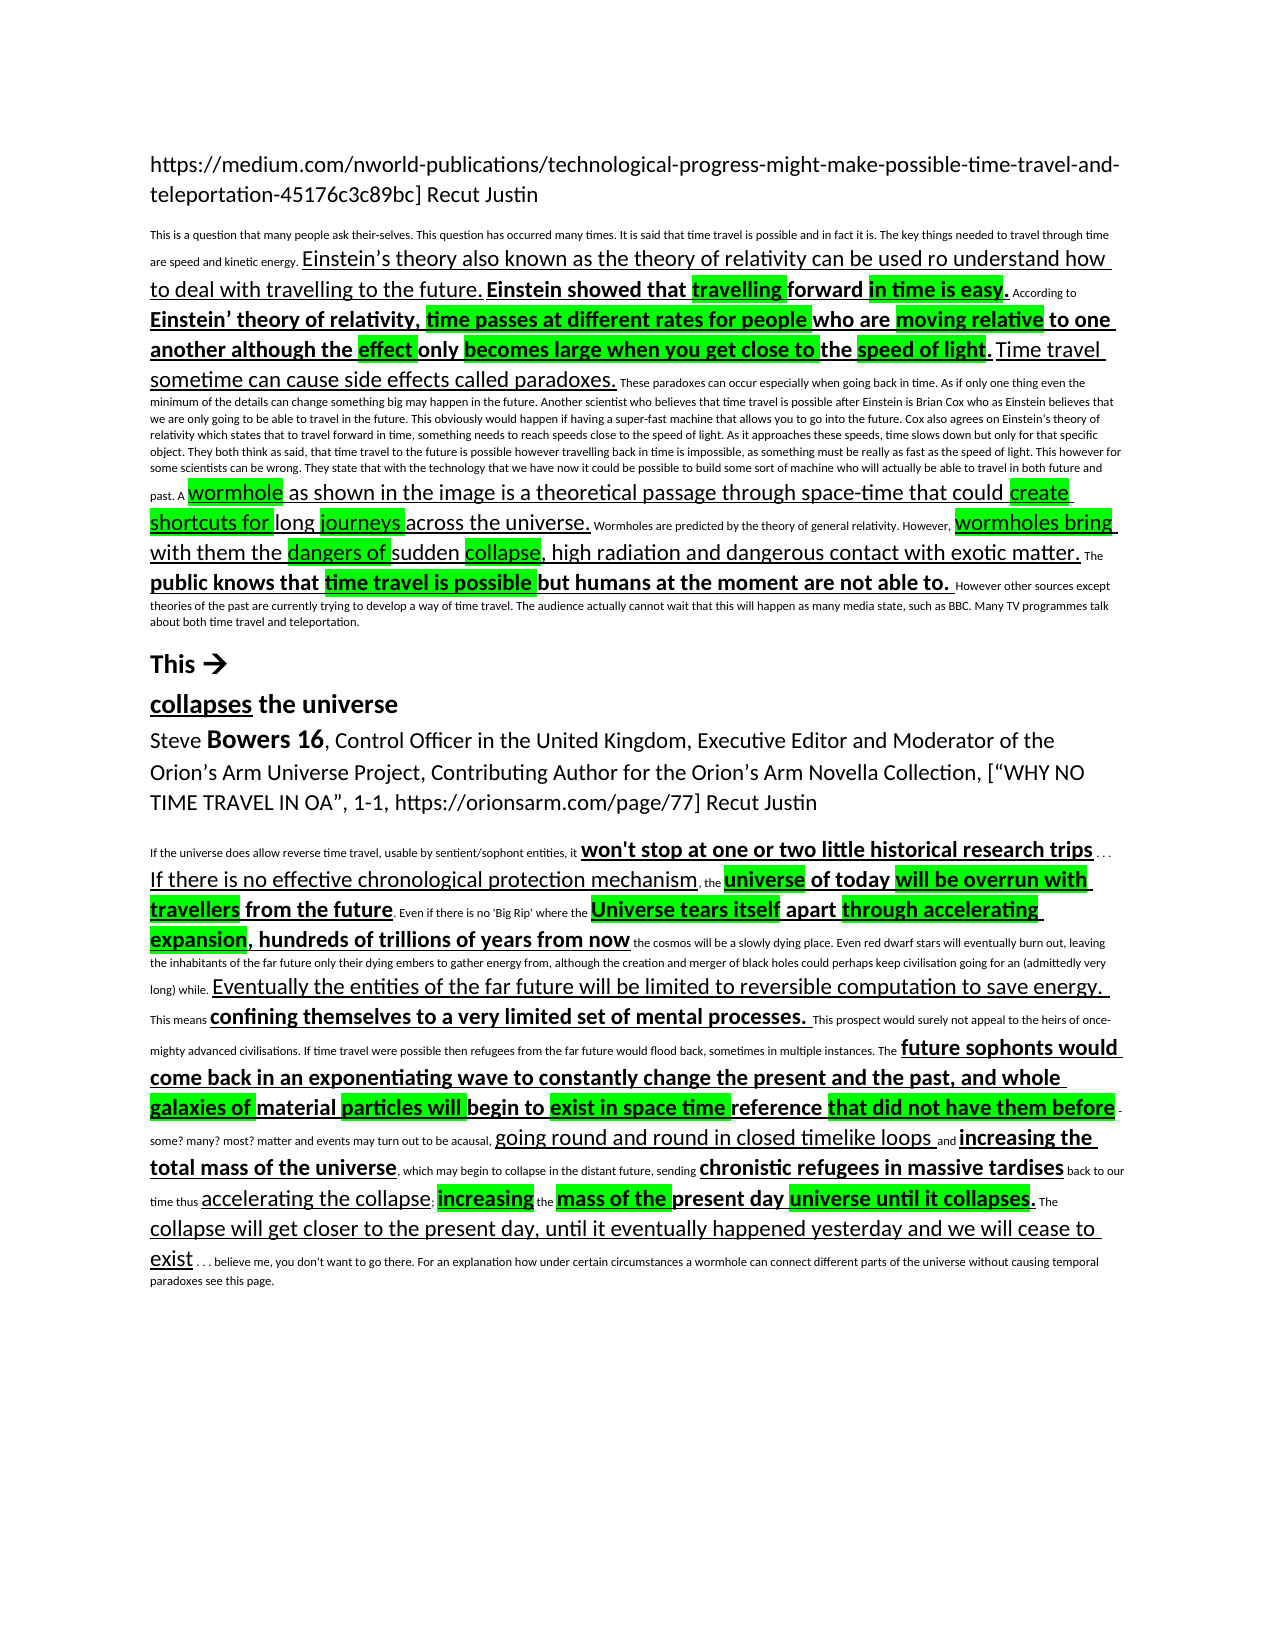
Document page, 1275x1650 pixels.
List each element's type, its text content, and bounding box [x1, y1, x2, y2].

subtitle This [150, 647, 1125, 680]
text If the universe does allow reverse time travel, usable by sentient/sophont entities, it won't stop at one or two little historical research trips . . . If there is no effective chronological protection mechanism, the universe of today will be overrun with travellers from the future. Even if there is no 'Big Rip' where the Universe tears itself apart through accelerating expansion, hundreds of trillions of years from now the cosmos will be a slowly dying place. Even red dwarf stars will eventually burn out, leaving the inhabitants of the far future only their dying embers to gather energy from, although the creation and merger of black holes could perhaps keep civilisation going for an (admittedly very long) while. Eventually the entities of the far future will be limited to reversible computation to save energy. This means confining themselves to a very limited set of mental processes. This prospect would surely not appeal to the heirs of once-mighty advanced civilisations. If time travel were possible then refugees from the far future would flood back, sometimes in multiple instances. The future sophonts would come back in an exponentiating wave to constantly change the present and the past, and whole galaxies of material particles will begin to exist in space time reference that did not have them before - some? many? most? matter and events may turn out to be acausal, going round and round in closed timelike loops and increasing the total mass of the universe, which may begin to collapse in the distant future, sending chronistic refugees in massive tardises back to our time thus accelerating the collapse; increasing the mass of the present day universe until it collapses. The collapse will get closer to the present day, until it eventually happened yesterday and we will cease to exist . . . believe me, you don't want to go there. For an explanation how under certain circumstances a wormhole can connect different parts of the universe without causing temporal paradoxes see this page. [150, 835, 1125, 1289]
text Steve Bowers 16, Control Officer in the United Kingdom, Executive Editor and Moderator of the Orion’s Arm Universe Project, Contributing Author for the Orion’s Arm Novella Collection, [“WHY NO TIME TRAVEL IN OA”, 1-1, https://orionsarm.com/page/77] Recut Justin [150, 723, 1125, 816]
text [150, 150, 1125, 208]
text This is a question that many people ask their-selves. This question has occurred many times. It is said that time travel is possible and in fact it is. The key things needed to travel through time are speed and kinetic energy. Einstein’s theory also known as the theory of relativity can be used ro understand how to deal with travelling to the future. Einstein showed that travelling forward in time is easy. According to Einstein’ theory of relativity, time passes at different rates for people who are moving relative to one another although the effect only becomes large when you get close to the speed of light. Time travel sometime can cause side effects called paradoxes. These paradoxes can occur especially when going back in time. As if only one thing even the minimum of the details can change something big may happen in the future. Another scientist who believes that time travel is possible after Einstein is Brian Cox who as Einstein believes that we are only going to be able to travel in the future. This obviously would happen if having a super-fast machine that allows you to go into the future. Cox also agrees on Einstein’s theory of relativity which states that to travel forward in time, something needs to reach speeds close to the speed of light. As it approaches these speeds, time slows down but only for that specific object. They both think as said, that time travel to the future is possible however travelling back in time is impossible, as something must be really as fast as the speed of light. This however for some scientists can be wrong. They state that with the technology that we have now it could be possible to build some sort of machine who will actually be able to travel in both future and past. A wormhole as shown in the image is a theoretical passage through space-time that could create shortcuts for long journeys across the universe. Wormholes are predicted by the theory of general relativity. However, wormholes bring with them the dangers of sudden collapse, high radiation and dangerous contact with exotic matter. The public knows that time travel is possible but humans at the moment are not able to. However other sources except theories of the past are currently trying to develop a way of time travel. The audience actually cannot wait that this will happen as many media state, such as BBC. Many TV programmes talk about both time travel and teleportation. [150, 227, 1125, 629]
subtitle collapses the universe [150, 687, 1125, 720]
